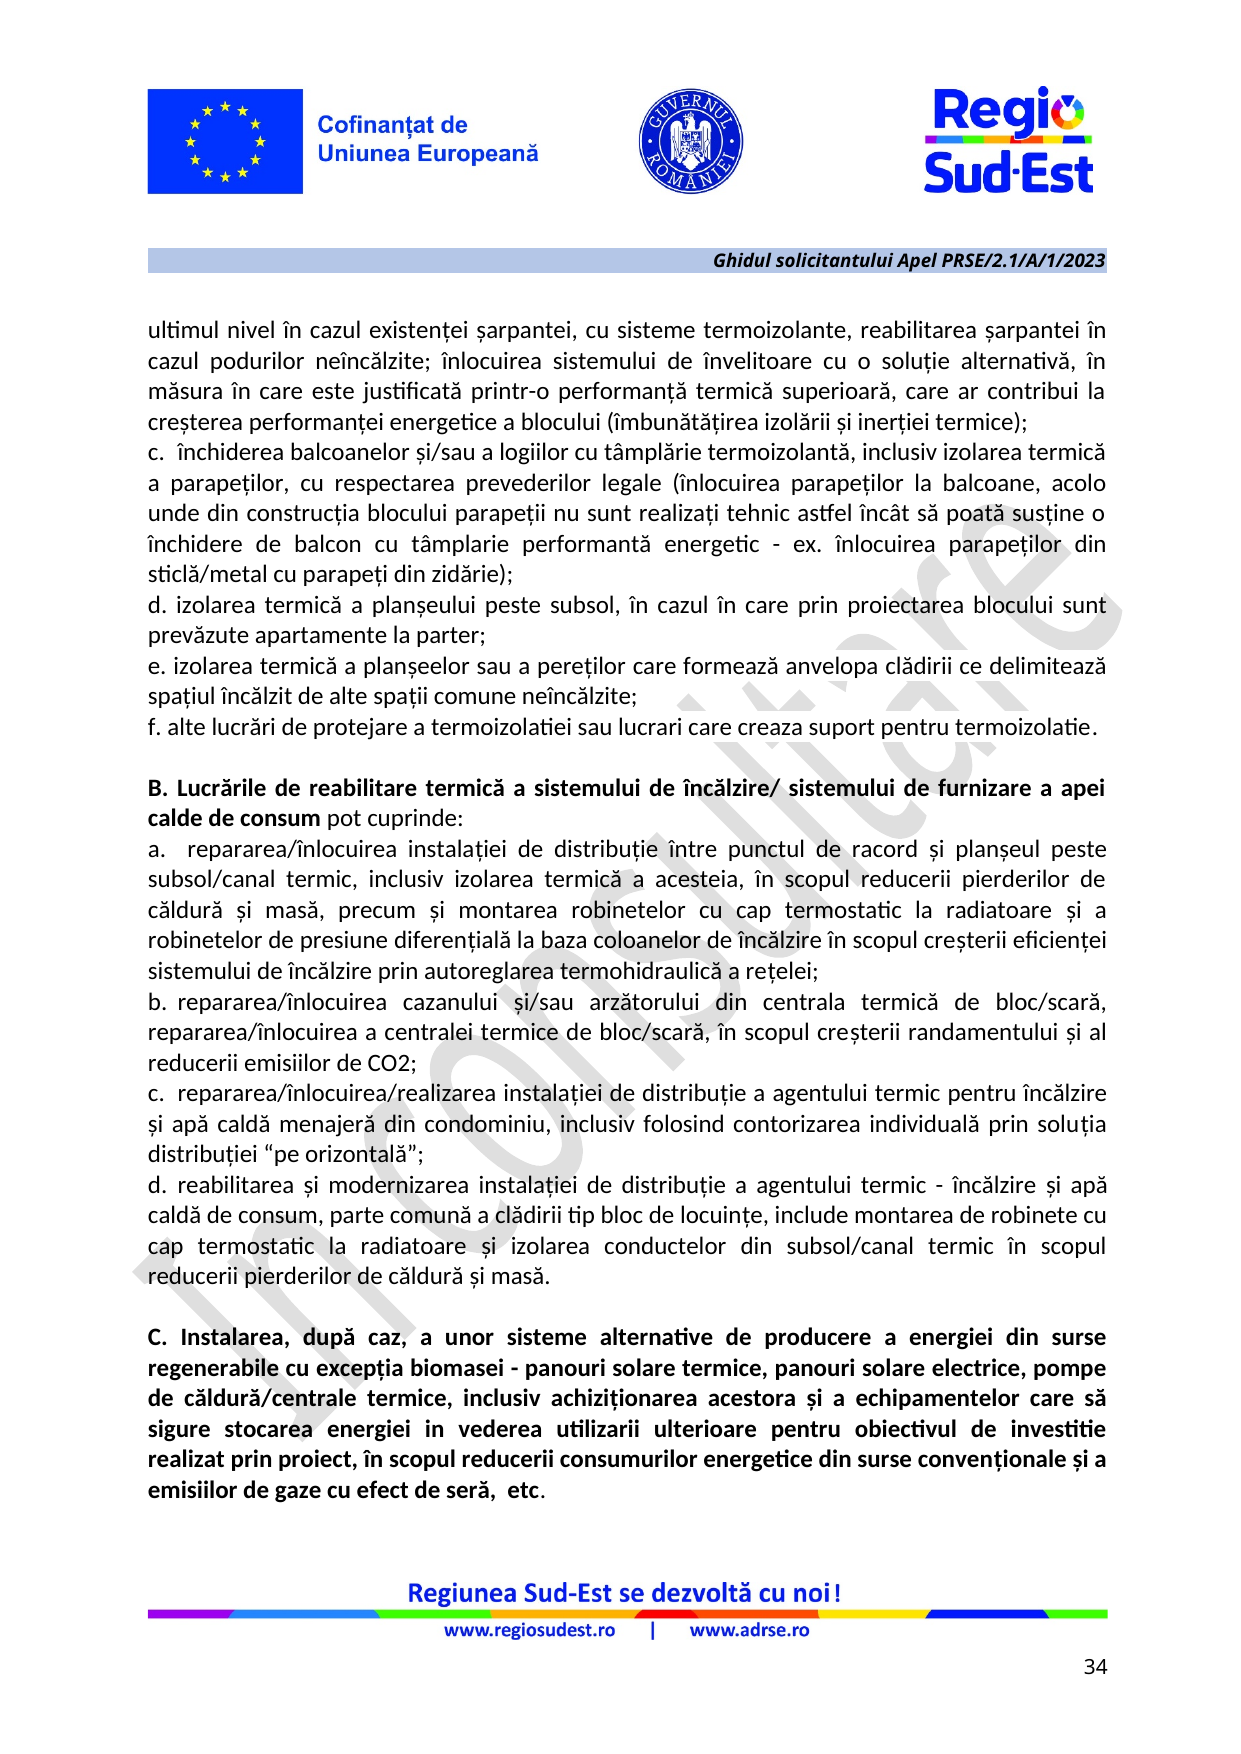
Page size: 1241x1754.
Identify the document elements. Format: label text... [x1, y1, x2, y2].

text B. Lucrările de reabilitare termică a sistemului de încălzire/ sistemului de furnizare a apei calde de consum pot cuprinde: [148, 772, 1107, 833]
text C. Instalarea, după caz, a unor sisteme alternative de producere a energiei din surse regenerabile cu excepția biomasei - panouri solare termice, panouri solare electrice, pompe de căldură/centrale termice, inclusiv achiziţionarea acestora și a echipamentelor care să sigure stocarea energiei in vederea utilizarii ulterioare pentru obiectivul de investitie realizat prin proiect, în scopul reducerii consumurilor energetice din surse convenţionale şi a emisiilor de gaze cu efect de seră, etc. [148, 1321, 1107, 1504]
picture [147, 1582, 1108, 1640]
text e. izolarea termică a planşeelor sau a pereţilor care formează anvelopa clădirii ce delimitează spaţiul încălzit de alte spaţii comune neîncălzite; [638, 681, 1107, 711]
text b. repararea/înlocuirea cazanului şi/sau arzătorului din centrala termică de bloc/scară, repararea/înlocuirea a centralei termice de bloc/scară, în scopul creşterii randamentului şi al reducerii emisiilor de CO2; [148, 986, 1107, 1077]
text d. reabilitarea şi modernizarea instalaţiei de distribuţie a agentului termic - încălzire şi apă caldă de consum, parte comună a clădirii tip bloc de locuinţe, include montarea de robinete cu cap termostatic la radiatoare şi izolarea conductelor din subsol/canal termic în scopul reducerii pierderilor de căldură şi masă. [148, 1169, 1107, 1291]
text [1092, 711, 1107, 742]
picture [147, 86, 1093, 195]
text c. închiderea balcoanelor şi/sau a logiilor cu tâmplărie termoizolantă, inclusiv izolarea termică a parapeţilor, cu respectarea prevederilor legale (înlocuirea parapeților la balcoane, acolo unde din construcția blocului parapeții nu sunt realizați tehnic astfel încât să poată susține o închidere de balcon cu tâmplarie performantă energetic - ex. înlocuirea parapeților din sticlă/metal cu parapeți din zidărie); [148, 436, 1107, 589]
text d. izolarea termică a planşeului peste subsol, în cazul în care prin proiectarea blocului sunt prevăzute apartamente la parter; [148, 589, 1107, 650]
text a. repararea/înlocuirea instalaţiei de distribuţie între punctul de racord şi planşeul peste subsol/canal termic, inclusiv izolarea termică a acesteia, în scopul reducerii pierderilor de căldură şi masă, precum şi montarea robinetelor cu cap termostatic la radiatoare şi a robinetelor de presiune diferenţială la baza coloanelor de încălzire în scopul creşterii eficienţei sistemului de încălzire prin autoreglarea termohidraulică a reţelei; [148, 833, 1107, 986]
text c. repararea/înlocuirea/realizarea instalaţiei de distribuţie a agentului termic pentru încălzire şi apă caldă menajeră din condominiu, inclusiv folosind contorizarea individuală prin soluţia distribuţiei “pe orizontală”; [148, 1077, 1107, 1169]
